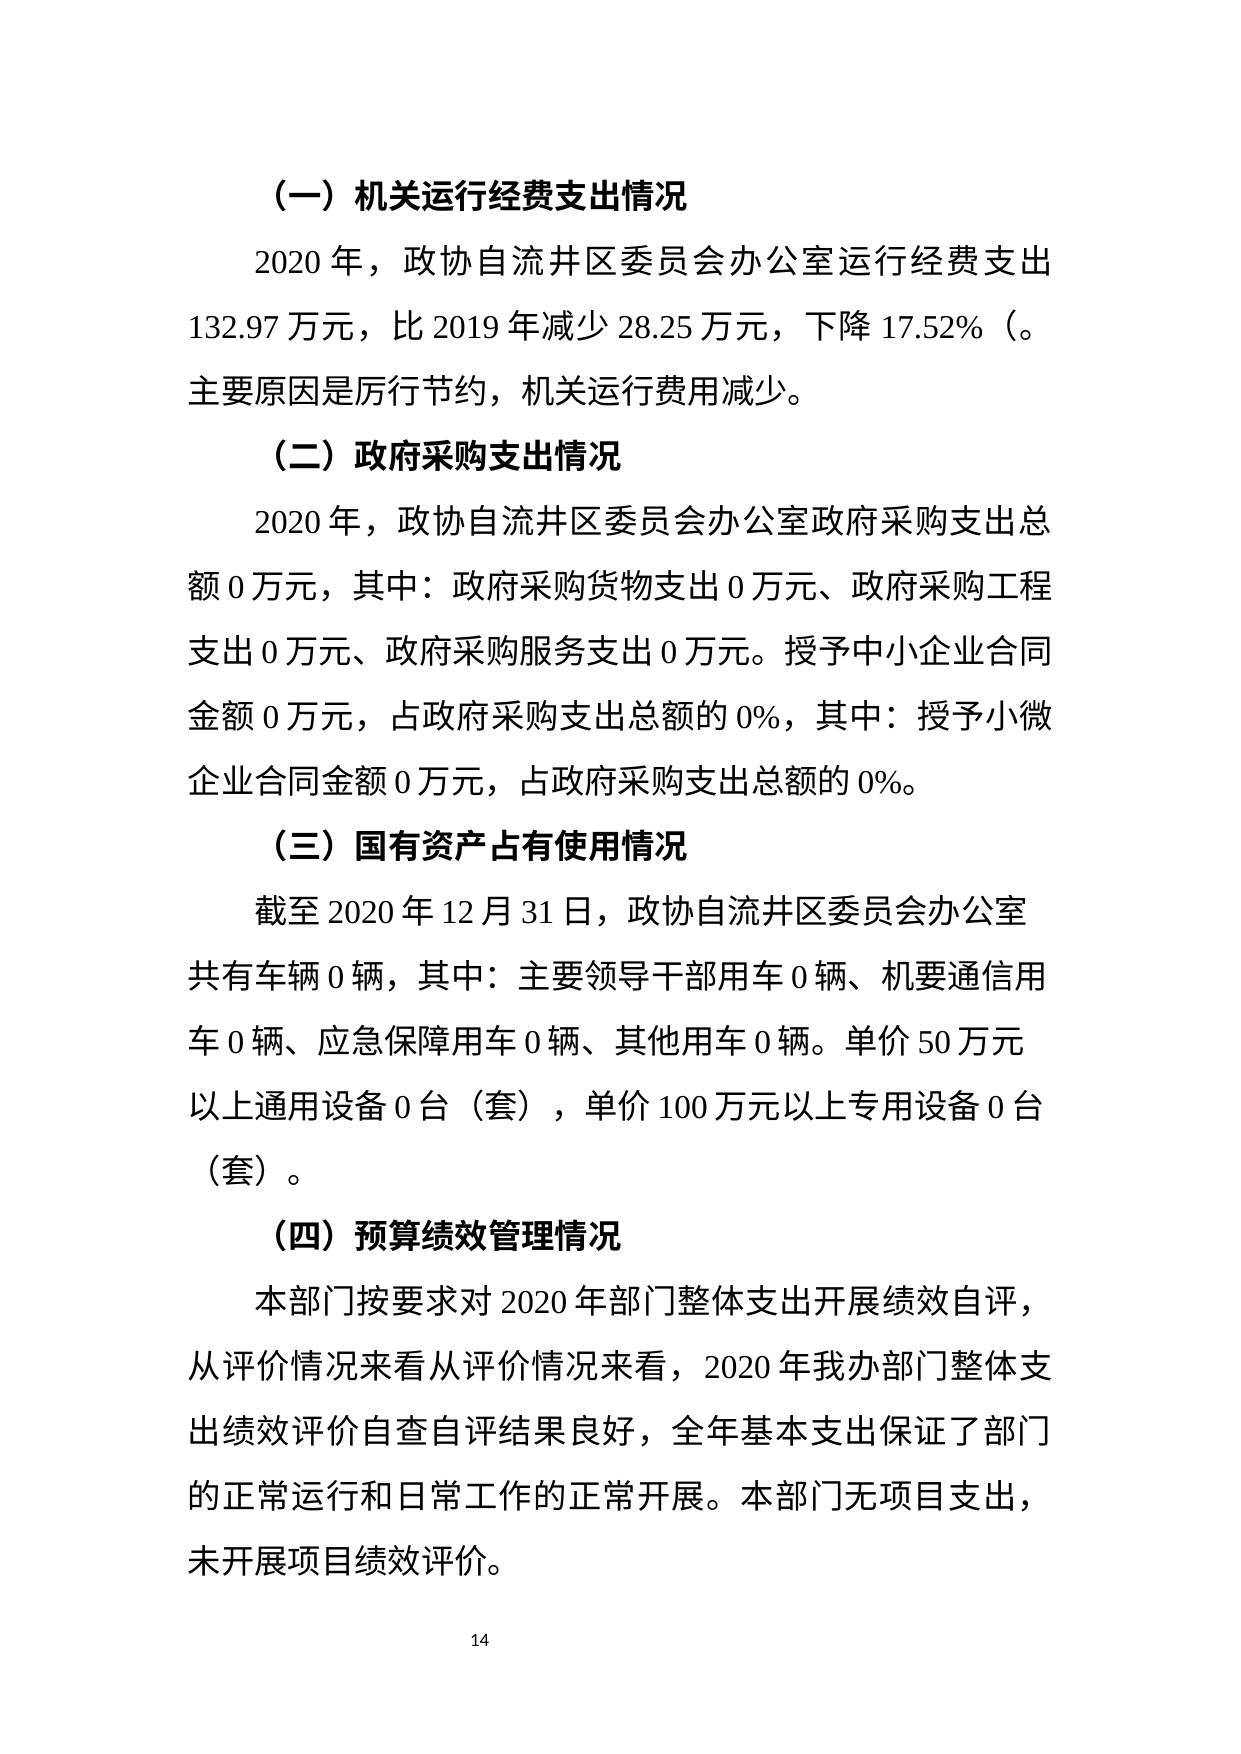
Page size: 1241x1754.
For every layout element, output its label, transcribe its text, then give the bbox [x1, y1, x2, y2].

text 本部门按要求对2020年部门整体支出开展绩效自评，从评价情况来看从评价情况来看，2020年我办部门整体支出绩效评价自查自评结果良好，全年基本支出保证了部门的正常运行和日常工作的正常开展。本部门无项目支出，未开展项目绩效评价。 [187, 1267, 1053, 1592]
text （四）预算绩效管理情况 [187, 1202, 1053, 1267]
text 2020年，政协自流井区委员会办公室运行经费支出132.97万元，比2019年减少28.25万元，下降17.52%（。主要原因是厉行节约，机关运行费用减少。 [187, 227, 1053, 422]
text 2020年，政协自流井区委员会办公室政府采购支出总额0万元，其中：政府采购货物支出0万元、政府采购工程支出0万元、政府采购服务支出0万元。授予中小企业合同金额0万元，占政府采购支出总额的0%，其中：授予小微企业合同金额0万元，占政府采购支出总额的0%。 [187, 487, 1053, 812]
text （一）机关运行经费支出情况 [187, 162, 1053, 227]
text （二）政府采购支出情况 [187, 422, 1053, 487]
text （三）国有资产占有使用情况 [187, 812, 1053, 877]
text 截至2020年12月31日，政协自流井区委员会办公室共有车辆0辆，其中：主要领导干部用车0辆、机要通信用车0辆、应急保障用车0辆、其他用车0辆。单价50万元以上通用设备0台（套），单价100万元以上专用设备0台（套）。 [187, 877, 1053, 1202]
